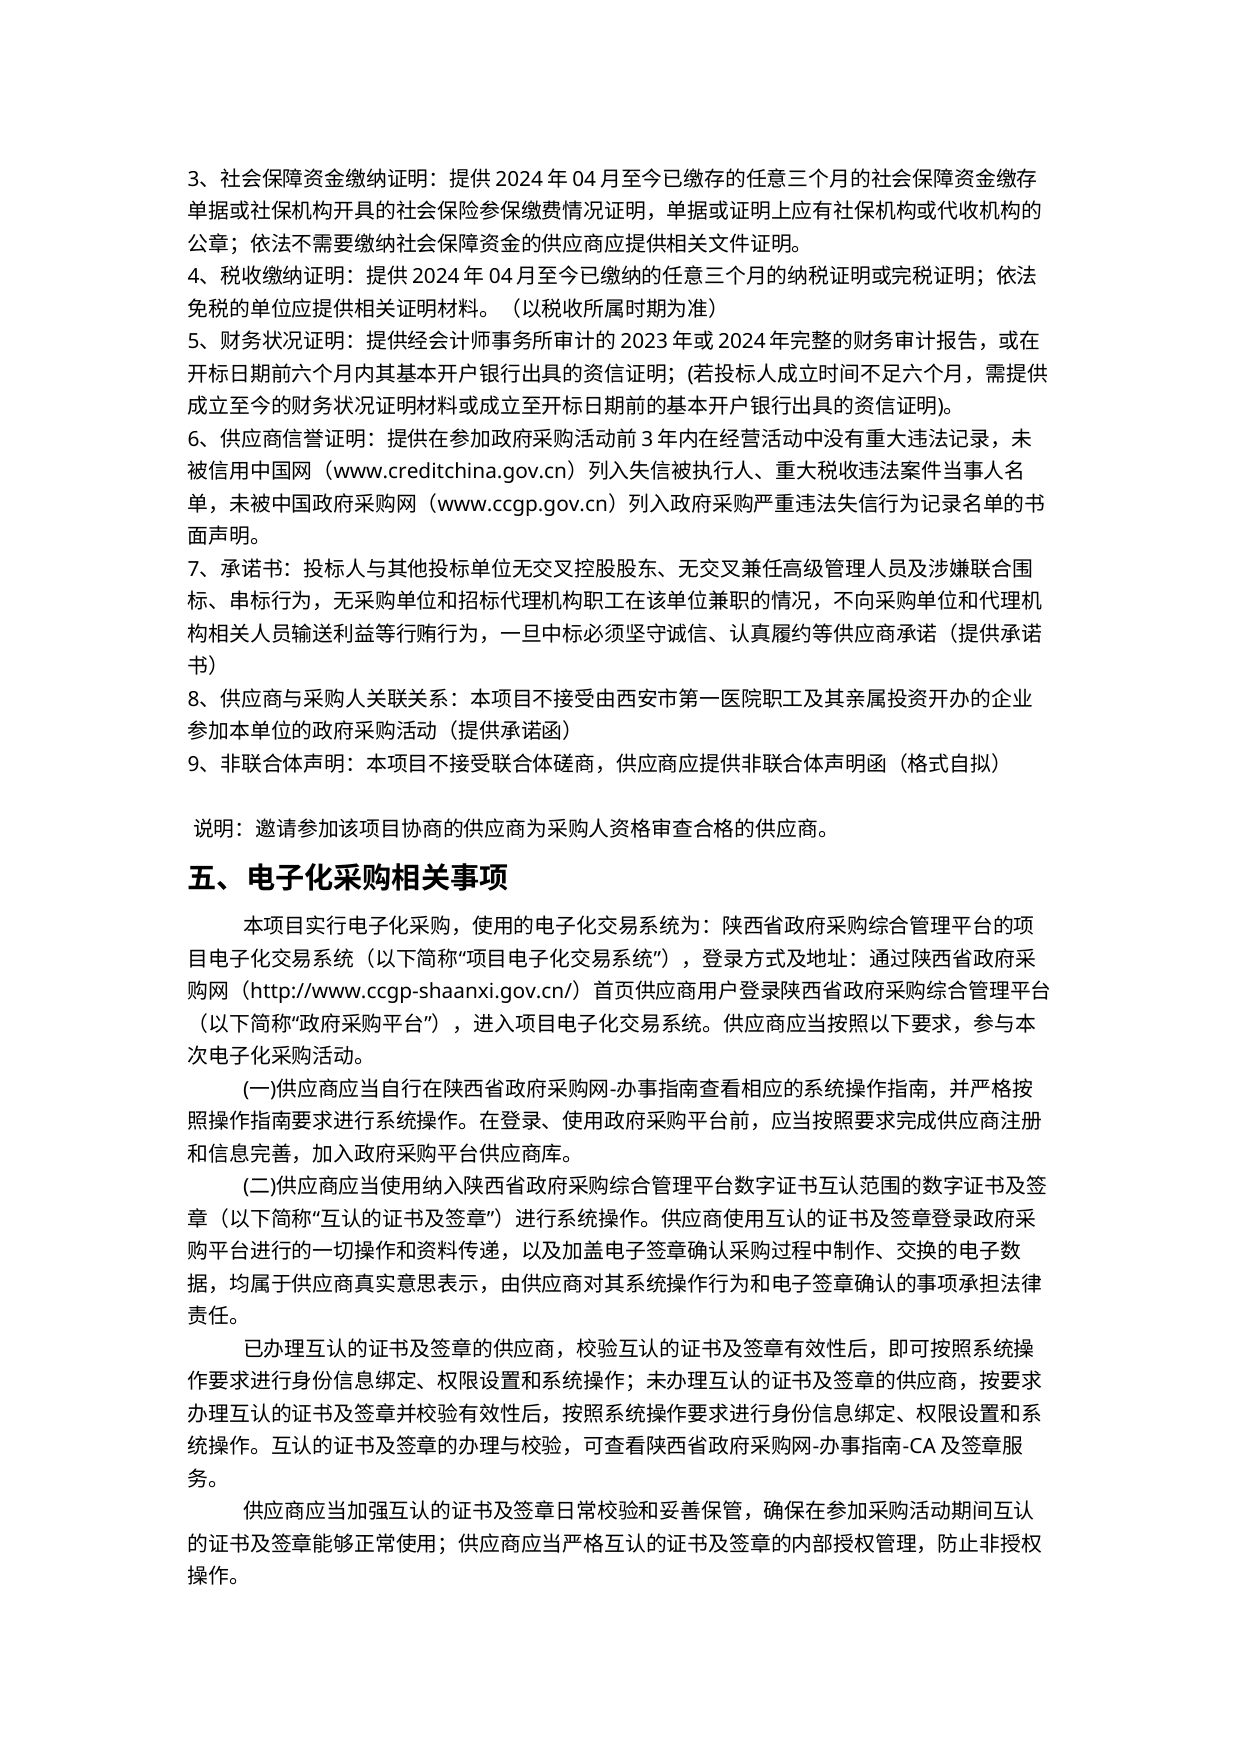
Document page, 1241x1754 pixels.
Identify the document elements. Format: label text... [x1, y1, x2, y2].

text 3、社会保障资金缴纳证明：提供2024年04月至今已缴存的任意三个月的社会保障资金缴存单据或社保机构开具的社会保险参保缴费情况证明，单据或证明上应有社保机构或代收机构的公章；依法不需要缴纳社会保障资金的供应商应提供相关文件证明。 [187, 162, 1053, 259]
text 5、财务状况证明：提供经会计师事务所审计的2023年或2024年完整的财务审计报告，或在开标日期前六个月内其基本开户银行出具的资信证明；(若投标人成立时间不足六个月，需提供成立至今的财务状况证明材料或成立至开标日期前的基本开户银行出具的资信证明)。 [187, 324, 1053, 422]
text (二)供应商应当使用纳入陕西省政府采购综合管理平台数字证书互认范围的数字证书及签章（以下简称“互认的证书及签章”）进行系统操作。供应商使用互认的证书及签章登录政府采购平台进行的一切操作和资料传递，以及加盖电子签章确认采购过程中制作、交换的电子数据，均属于供应商真实意思表示，由供应商对其系统操作行为和电子签章确认的事项承担法律责任。 [187, 1169, 1053, 1332]
text 4、税收缴纳证明：提供2024年04月至今已缴纳的任意三个月的纳税证明或完税证明；依法免税的单位应提供相关证明材料。（以税收所属时期为准） [187, 259, 1053, 324]
text 已办理互认的证书及签章的供应商，校验互认的证书及签章有效性后，即可按照系统操作要求进行身份信息绑定、权限设置和系统操作；未办理互认的证书及签章的供应商，按要求办理互认的证书及签章并校验有效性后，按照系统操作要求进行身份信息绑定、权限设置和系统操作。互认的证书及签章的办理与校验，可查看陕西省政府采购网-办事指南-CA及签章服务。 [187, 1332, 1053, 1494]
text 7、承诺书：投标人与其他投标单位无交叉控股股东、无交叉兼任高级管理人员及涉嫌联合围标、串标行为，无采购单位和招标代理机构职工在该单位兼职的情况，不向采购单位和代理机构相关人员输送利益等行贿行为，一旦中标必须坚守诚信、认真履约等供应商承诺（提供承诺书） [187, 552, 1053, 682]
text 8、供应商与采购人关联关系：本项目不接受由西安市第一医院职工及其亲属投资开办的企业参加本单位的政府采购活动（提供承诺函） [187, 682, 1053, 747]
text 说明：邀请参加该项目协商的供应商为采购人资格审查合格的供应商。 [187, 779, 1053, 844]
text 供应商应当加强互认的证书及签章日常校验和妥善保管，确保在参加采购活动期间互认的证书及签章能够正常使用；供应商应当严格互认的证书及签章的内部授权管理，防止非授权操作。 [187, 1494, 1053, 1592]
text 五、电子化采购相关事项 [187, 844, 1053, 909]
text 本项目实行电子化采购，使用的电子化交易系统为：陕西省政府采购综合管理平台的项目电子化交易系统（以下简称“项目电子化交易系统”），登录方式及地址：通过陕西省政府采购网（http://www.ccgp-shaanxi.gov.cn/）首页供应商用户登录陕西省政府采购综合管理平台（以下简称“政府采购平台”），进入项目电子化交易系统。供应商应当按照以下要求，参与本次电子化采购活动。 [187, 909, 1053, 1072]
text (一)供应商应当自行在陕西省政府采购网-办事指南查看相应的系统操作指南，并严格按照操作指南要求进行系统操作。在登录、使用政府采购平台前，应当按照要求完成供应商注册和信息完善，加入政府采购平台供应商库。 [187, 1072, 1053, 1169]
text 9、非联合体声明：本项目不接受联合体磋商，供应商应提供非联合体声明函（格式自拟） [187, 747, 1053, 779]
text 6、供应商信誉证明：提供在参加政府采购活动前3年内在经营活动中没有重大违法记录，未被信用中国网（www.creditchina.gov.cn）列入失信被执行人、重大税收违法案件当事人名单，未被中国政府采购网（www.ccgp.gov.cn）列入政府采购严重违法失信行为记录名单的书面声明。 [187, 422, 1053, 552]
